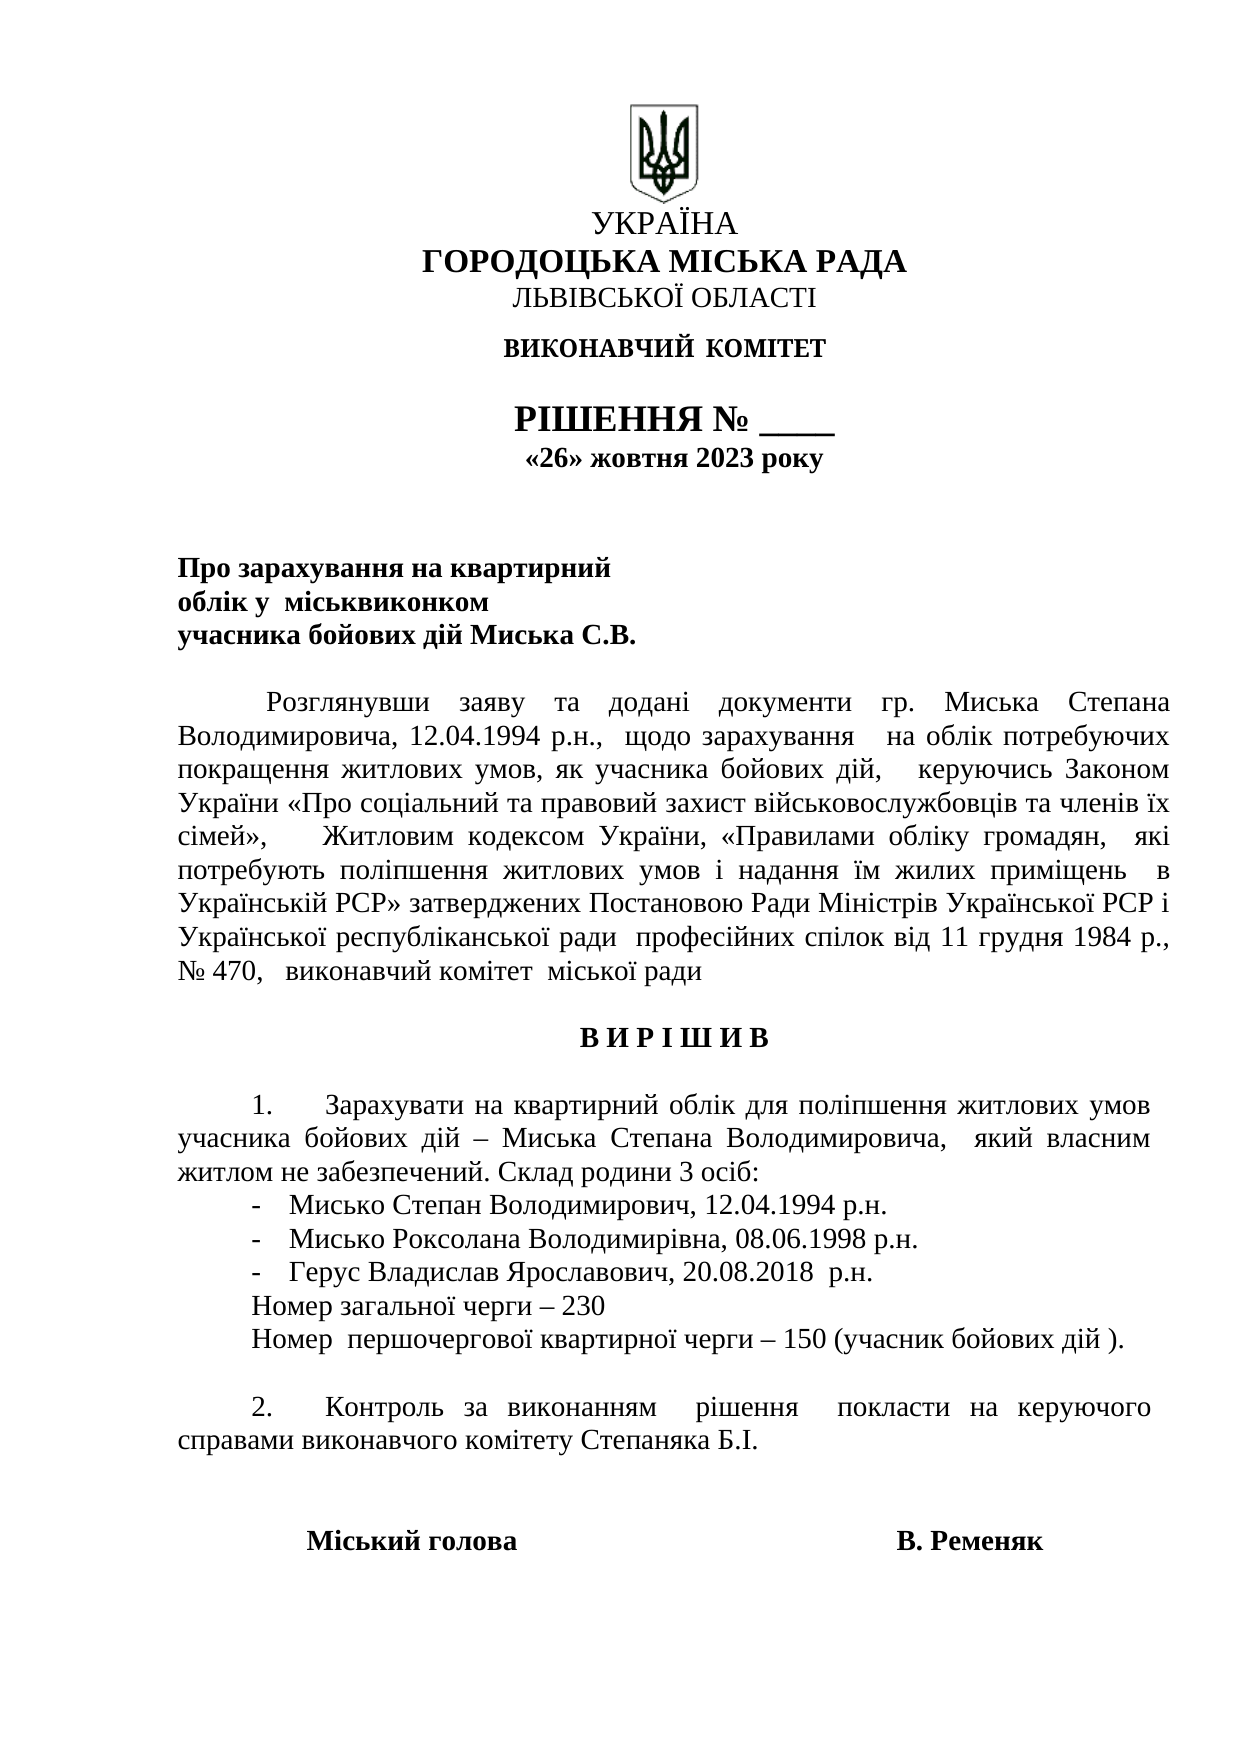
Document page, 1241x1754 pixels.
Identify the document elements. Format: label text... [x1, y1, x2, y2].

text учасника бойових дій Миська С.В. [177, 617, 1171, 651]
text В И Р І Ш И В [177, 1020, 1171, 1053]
list Зарахувати на квартирний облік для поліпшення житлових умов учасника бойових дій – Миська Степана Володимировича, який власним житлом не забезпечений. Склад родини 3 осіб: [177, 1087, 1152, 1187]
list Контроль за виконанням рішення покласти на керуючого справами виконавчого комітету Степаняка Б.І. [177, 1389, 1152, 1456]
text Номер першочергової квартирної черги – 150 (учасник бойових дій ). [177, 1322, 1152, 1355]
text Про зарахування на квартирний [177, 550, 1171, 584]
text «26» жовтня 2023 року [177, 440, 1171, 473]
text РІШЕННЯ № ____ [177, 397, 1171, 440]
text Номер загальної черги – 230 [177, 1288, 1152, 1322]
text ГОРОДОЦЬКА МІСЬКА РАДА [177, 242, 1152, 280]
list Мисько Роксолана Володимирівна, 08.06.1998 р.н. [251, 1221, 1152, 1254]
text облік у міськвиконком [177, 584, 1171, 617]
text Міський голова В. Ременяк [177, 1523, 1152, 1556]
text Розглянувши заяву та додані документи гр. Миська Степана Володимировича, 12.04.1994 р.н., щодо зарахування на облік потребуючих покращення житлових умов, як учасника бойових дій, керуючись Законом України «Про соціальний та правовий захист військовослужбовців та членів їх сімей», Житловим кодексом України, «Правилами обліку громадян, які потребують поліпшення житлових умов і надання їм жилих приміщень в Українській РСР» затверджених Постановою Ради Міністрів Української РСР і Української республіканської ради професійних спілок від 11 грудня 1984 р., № 470, виконавчий комітет міської ради [177, 684, 1171, 986]
text УКРАЇНА [177, 203, 1152, 242]
text ЛЬВІВСЬКОЇ ОБЛАСТІ [177, 280, 1152, 314]
picture [629, 103, 700, 204]
list Герус Владислав Ярославович, 20.08.2018 р.н. [251, 1254, 1152, 1288]
subtitle ВИКОНАВЧИЙ КОМІТЕТ [177, 334, 1152, 363]
list Мисько Степан Володимирович, 12.04.1994 р.н. [251, 1187, 1152, 1221]
